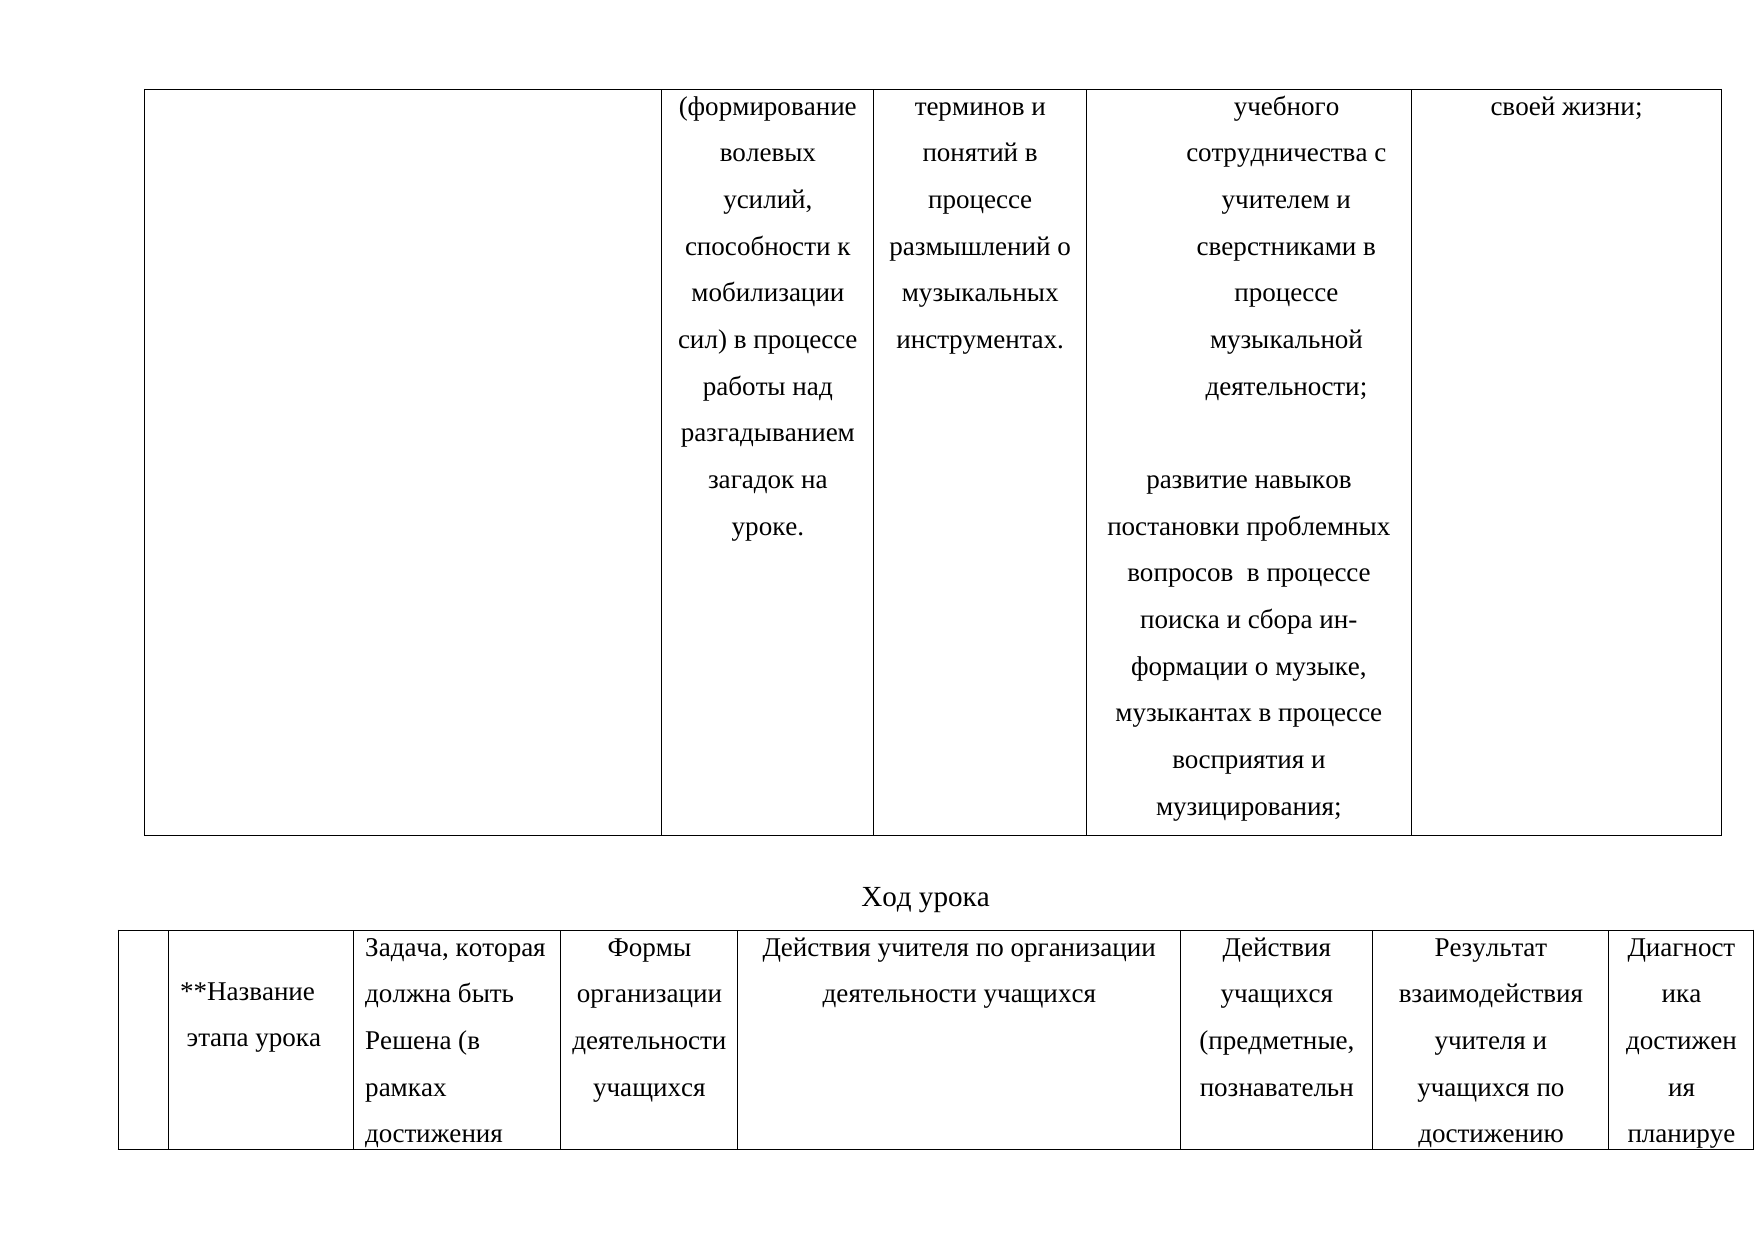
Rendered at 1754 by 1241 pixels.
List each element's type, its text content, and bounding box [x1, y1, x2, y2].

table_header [1373, 931, 1608, 1148]
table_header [169, 931, 353, 1148]
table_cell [1087, 90, 1411, 835]
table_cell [874, 90, 1086, 835]
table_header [354, 931, 560, 1148]
table_header [119, 931, 168, 1148]
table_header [561, 931, 737, 1148]
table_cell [662, 90, 873, 835]
table_cell [145, 90, 661, 835]
list Ход урока [156, 879, 1695, 913]
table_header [738, 931, 1180, 1148]
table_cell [1412, 90, 1721, 835]
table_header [1609, 931, 1753, 1148]
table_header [1181, 931, 1372, 1148]
